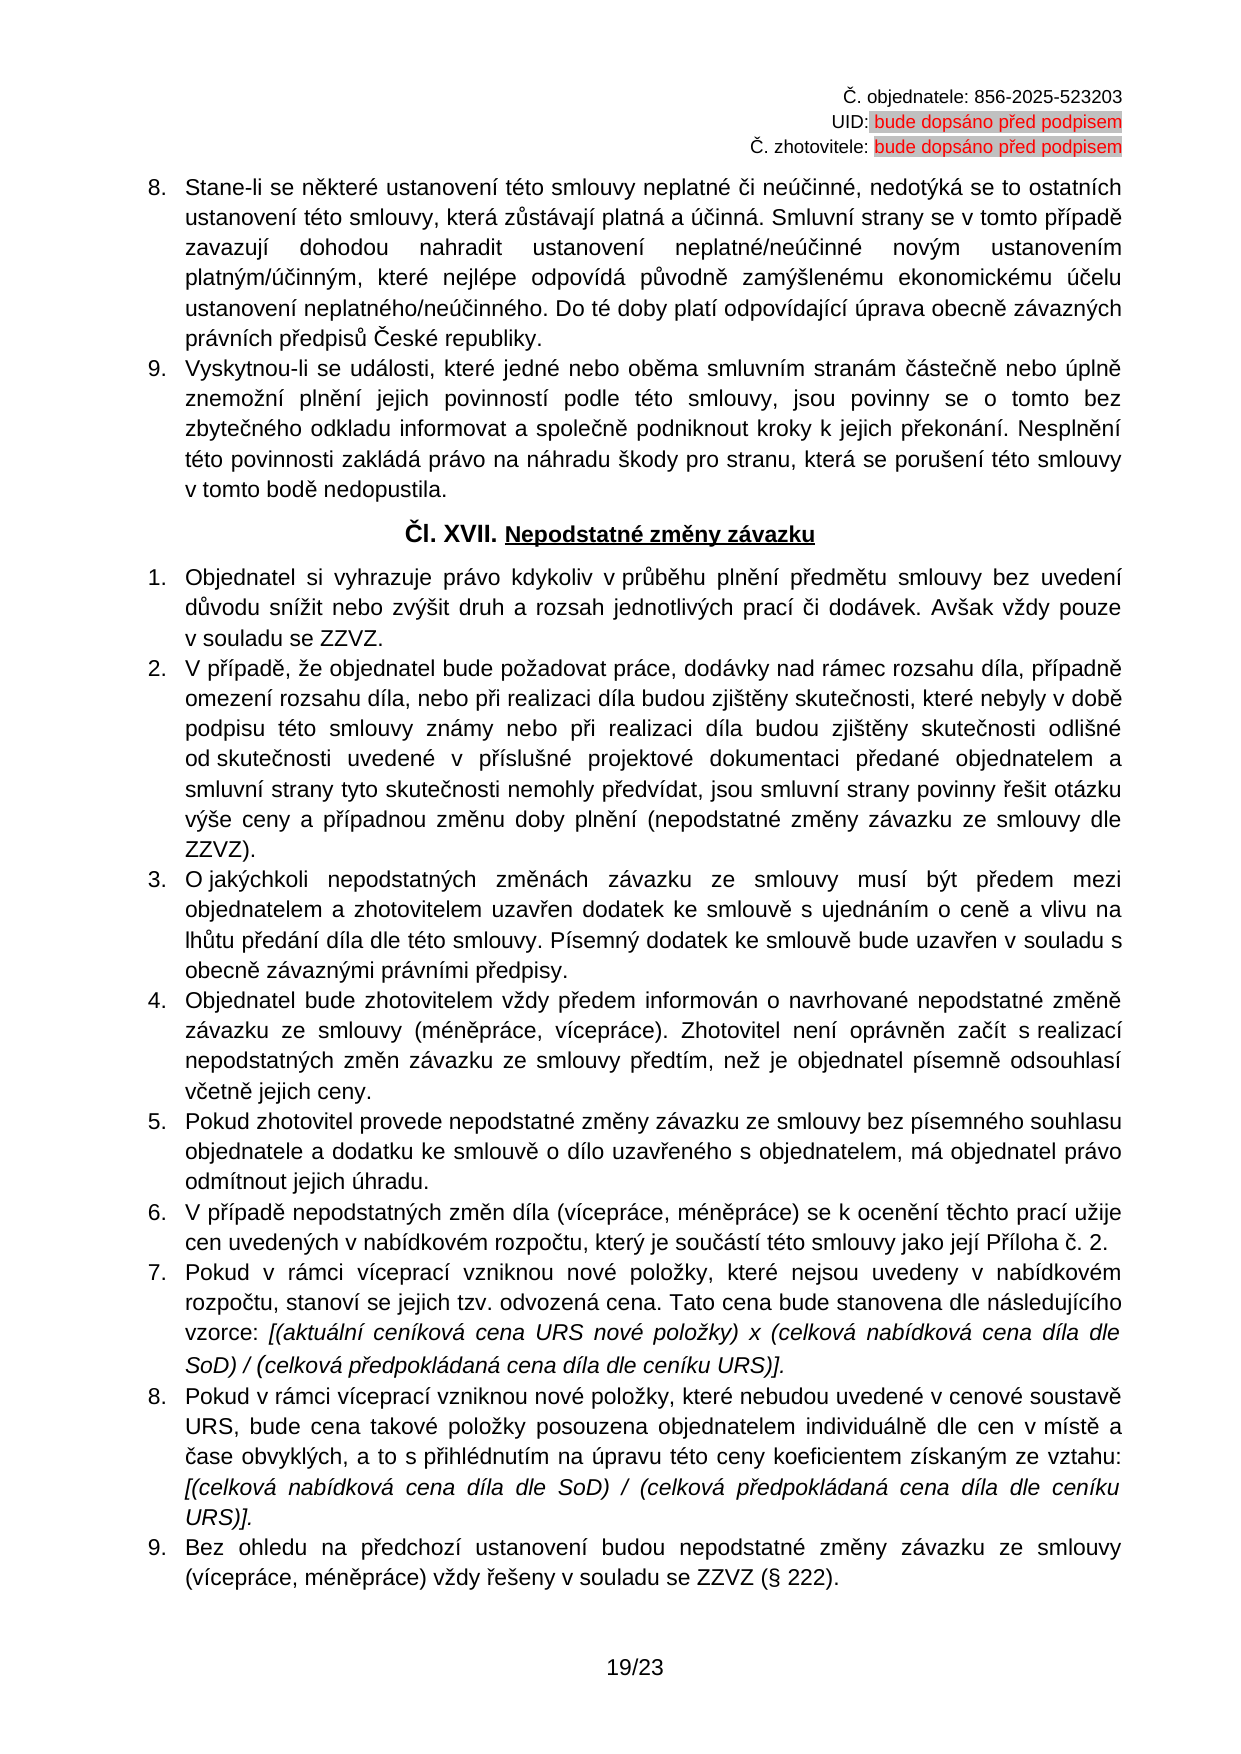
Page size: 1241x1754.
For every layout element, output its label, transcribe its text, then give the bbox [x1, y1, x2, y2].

list Vyskytnou-li se události, které jedné nebo oběma smluvním stranám částečně nebo úplně znemožní plnění jejich povinností podle této smlouvy, jsou povinny se o tomto bez zbytečného odkladu informovat a společně podniknout kroky k jejich překonání. Nesplnění této povinnosti zakládá právo na náhradu škody pro stranu, která se porušení této smlouvy v tomto bodě nedopustila. [148, 355, 1122, 502]
list Pokud v rámci víceprací vzniknou nové položky, které nejsou uvedeny v nabídkovém rozpočtu, stanoví se jejich tzv. odvozená cena. Tato cena bude stanovena dle následujícího vzorce: [(aktuální ceníková cena URS nové položky) x (celková nabídková cena díla dle SoD) / (celková předpokládaná cena díla dle ceníku URS)]. [148, 1259, 1122, 1379]
list V případě, že objednatel bude požadovat práce, dodávky nad rámec rozsahu díla, případně omezení rozsahu díla, nebo při realizaci díla budou zjištěny skutečnosti, které nebyly v době podpisu této smlouvy známy nebo při realizaci díla budou zjištěny skutečnosti odlišné od skutečnosti uvedené v příslušné projektové dokumentaci předané objednatelem a smluvní strany tyto skutečnosti nemohly předvídat, jsou smluvní strany povinny řešit otázku výše ceny a případnou změnu doby plnění (nepodstatné změny závazku ze smlouvy dle ZZVZ). [148, 655, 1122, 862]
list Stane-li se některé ustanovení této smlouvy neplatné či neúčinné, nedotýká se to ostatních ustanovení této smlouvy, která zůstávají platná a účinná. Smluvní strany se v tomto případě zavazují dohodou nahradit ustanovení neplatné/neúčinné novým ustanovením platným/účinným, které nejlépe odpovídá původně zamýšlenému ekonomickému účelu ustanovení neplatného/neúčinného. Do té doby platí odpovídající úprava obecně závazných právních předpisů České republiky. [148, 174, 1122, 351]
list Objednatel si vyhrazuje právo kdykoliv v průběhu plnění předmětu smlouvy bez uvedení důvodu snížit nebo zvýšit druh a rozsah jednotlivých prací či dodávek. Avšak vždy pouze v souladu se ZZVZ. [148, 564, 1122, 651]
list Objednatel bude zhotovitelem vždy předem informován o navrhované nepodstatné změně závazku ze smlouvy (méněpráce, vícepráce). Zhotovitel není oprávněn začít s realizací nepodstatných změn závazku ze smlouvy předtím, než je objednatel písemně odsouhlasí včetně jejich ceny. [148, 987, 1122, 1104]
text Nepodstatné změny závazku [148, 518, 1122, 547]
list Bez ohledu na předchozí ustanovení budou nepodstatné změny závazku ze smlouvy (vícepráce, méněpráce) vždy řešeny v souladu se ZZVZ (§ 222). [148, 1534, 1122, 1591]
list V případě nepodstatných změn díla (vícepráce, méněpráce) se k ocenění těchto prací užije cen uvedených v nabídkovém rozpočtu, který je součástí této smlouvy jako její Příloha č. 2. [148, 1198, 1122, 1255]
list O jakýchkoli nepodstatných změnách závazku ze smlouvy musí být předem mezi objednatelem a zhotovitelem uzavřen dodatek ke smlouvě s ujednáním o ceně a vlivu na lhůtu předání díla dle této smlouvy. Písemný dodatek ke smlouvě bude uzavřen v souladu s obecně závaznými právními předpisy. [148, 866, 1122, 983]
list Pokud v rámci víceprací vzniknou nové položky, které nebudou uvedené v cenové soustavě URS, bude cena takové položky posouzena objednatelem individuálně dle cen v místě a čase obvyklých, a to s přihlédnutím na úpravu této ceny koeficientem získaným ze vztahu: [(celková nabídková cena díla dle SoD) / (celková předpokládaná cena díla dle ceníku URS)]. [148, 1383, 1122, 1530]
list Pokud zhotovitel provede nepodstatné změny závazku ze smlouvy bez písemného souhlasu objednatele a dodatku ke smlouvě o dílo uzavřeného s objednatelem, má objednatel právo odmítnout jejich úhradu. [148, 1108, 1122, 1194]
